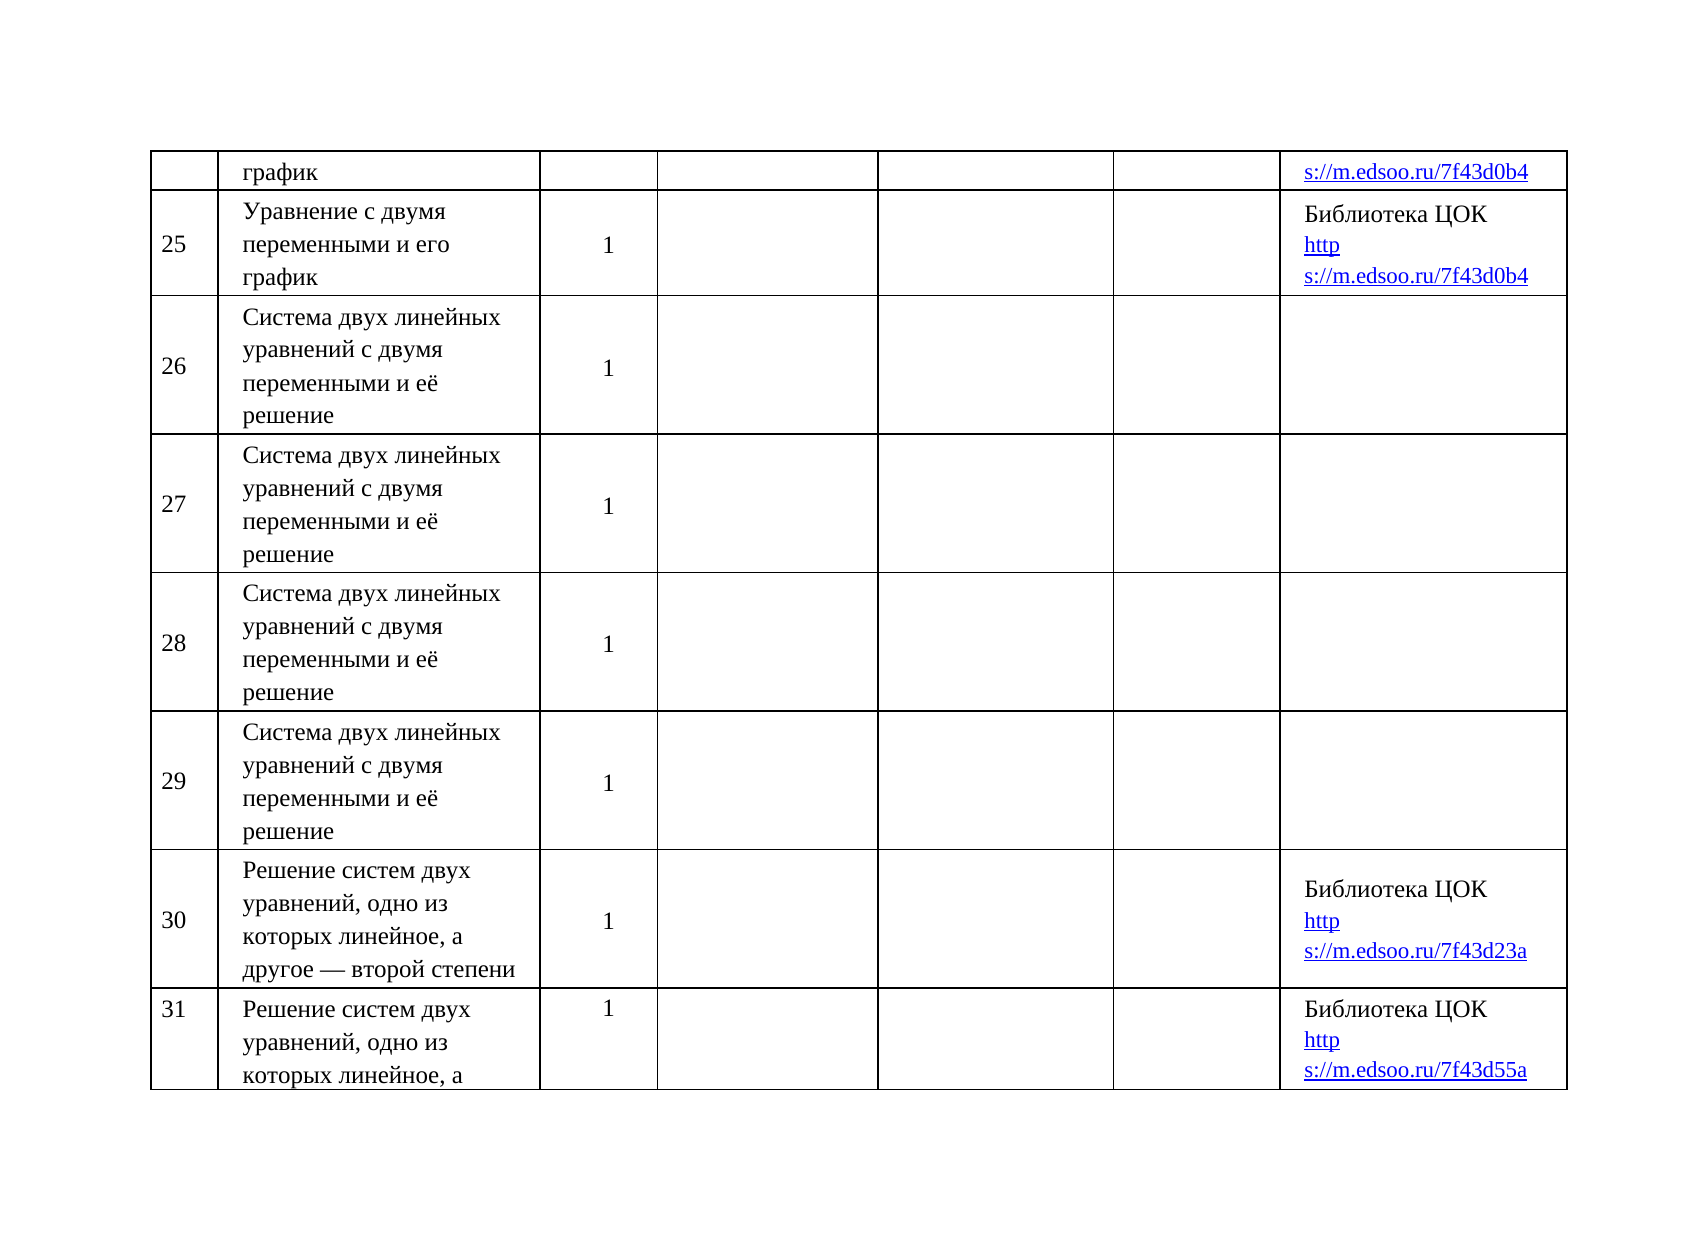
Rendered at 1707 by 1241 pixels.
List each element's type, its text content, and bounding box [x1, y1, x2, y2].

table_cell Система двух линейных уравнений с двумя переменными и её решение [219, 296, 539, 433]
table_cell 24 [152, 152, 217, 189]
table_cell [219, 191, 539, 295]
table_cell [1114, 573, 1279, 710]
table_cell [1114, 712, 1279, 848]
table_cell [658, 435, 877, 572]
table_cell 1 [541, 191, 657, 295]
table_cell [1281, 296, 1566, 433]
table_cell [879, 573, 1113, 710]
table_cell 1 [541, 152, 657, 189]
table_cell 26 [152, 296, 217, 433]
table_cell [219, 850, 539, 987]
table_cell [1114, 296, 1279, 433]
table_cell 30 [152, 850, 217, 987]
table_cell [658, 989, 877, 1088]
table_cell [219, 989, 539, 1088]
table_cell [658, 152, 877, 189]
table_cell [879, 712, 1113, 848]
table_cell [1114, 435, 1279, 572]
table_cell [658, 296, 877, 433]
table_cell 1 [541, 435, 657, 572]
table_cell [658, 573, 877, 710]
table_cell Система двух линейных уравнений с двумя переменными и её решение [219, 573, 539, 710]
table_cell [658, 712, 877, 848]
table_cell 31 [152, 989, 217, 1088]
table_cell [879, 989, 1113, 1088]
table_cell [879, 296, 1113, 433]
table_cell [658, 850, 877, 987]
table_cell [1281, 152, 1566, 189]
table_cell [1114, 989, 1279, 1088]
table_cell 25 [152, 191, 217, 295]
table_cell Библиотека ЦОК https://m.edsoo.ru/7f43d23a [1281, 850, 1566, 987]
table_cell 29 [152, 712, 217, 848]
table_cell 27 [152, 435, 217, 572]
table_cell [1114, 152, 1279, 189]
table_cell [1281, 573, 1566, 710]
table_cell [879, 850, 1113, 987]
table_cell [879, 191, 1113, 295]
table_cell [879, 152, 1113, 189]
table_cell [879, 435, 1113, 572]
table_cell [658, 191, 877, 295]
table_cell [1281, 989, 1566, 1088]
table_cell 1 [541, 573, 657, 710]
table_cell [219, 152, 539, 189]
table_cell 1 [541, 989, 657, 1088]
table_cell [1114, 850, 1279, 987]
table_cell [1281, 435, 1566, 572]
table_cell 28 [152, 573, 217, 710]
table_cell Система двух линейных уравнений с двумя переменными и её решение [219, 435, 539, 572]
table_cell [1114, 191, 1279, 295]
table_cell Система двух линейных уравнений с двумя переменными и её решение [219, 712, 539, 848]
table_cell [1281, 191, 1566, 295]
table_cell 1 [541, 296, 657, 433]
table_cell 1 [541, 712, 657, 848]
table_cell 1 [541, 850, 657, 987]
table_cell [1281, 712, 1566, 848]
